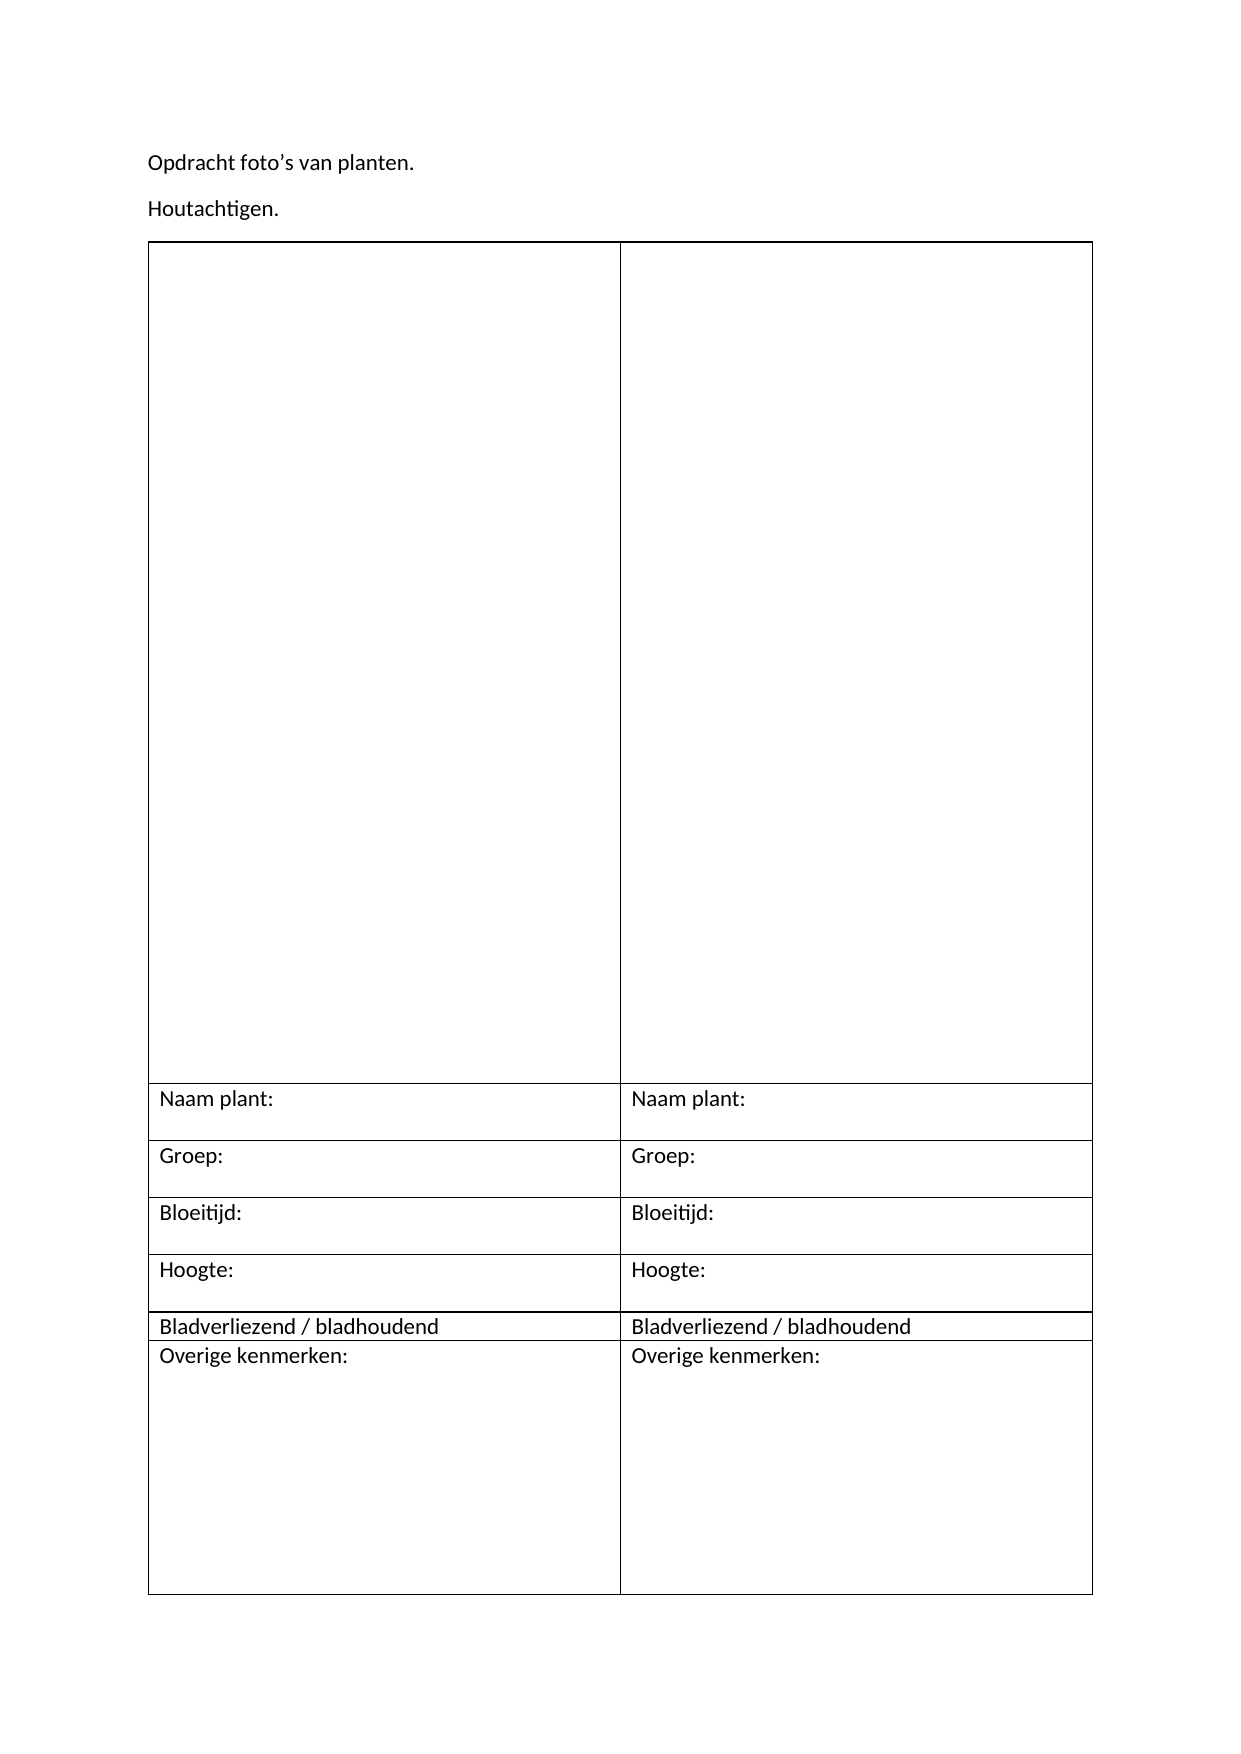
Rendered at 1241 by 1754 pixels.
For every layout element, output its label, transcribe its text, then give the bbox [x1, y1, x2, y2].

table_header [149, 243, 620, 1083]
table_cell Bladverliezend / bladhoudend [149, 1313, 620, 1340]
text Houtachtigen. [148, 194, 1093, 222]
table_cell Groep: [621, 1141, 1092, 1197]
table_cell Hoogte: [149, 1255, 620, 1311]
table_cell Overige kenmerken: [149, 1341, 620, 1594]
table_cell Bloeitijd: [149, 1198, 620, 1254]
table_header [621, 243, 1092, 1083]
table_cell Groep: [149, 1141, 620, 1197]
table_cell Naam plant: [149, 1084, 620, 1140]
table_cell Hoogte: [621, 1255, 1092, 1311]
table_cell Bladverliezend / bladhoudend [621, 1313, 1092, 1340]
table_cell Overige kenmerken: [621, 1341, 1092, 1594]
text Opdracht foto’s van planten. [148, 148, 1093, 176]
table_cell Bloeitijd: [621, 1198, 1092, 1254]
table_cell Naam plant: [621, 1084, 1092, 1140]
